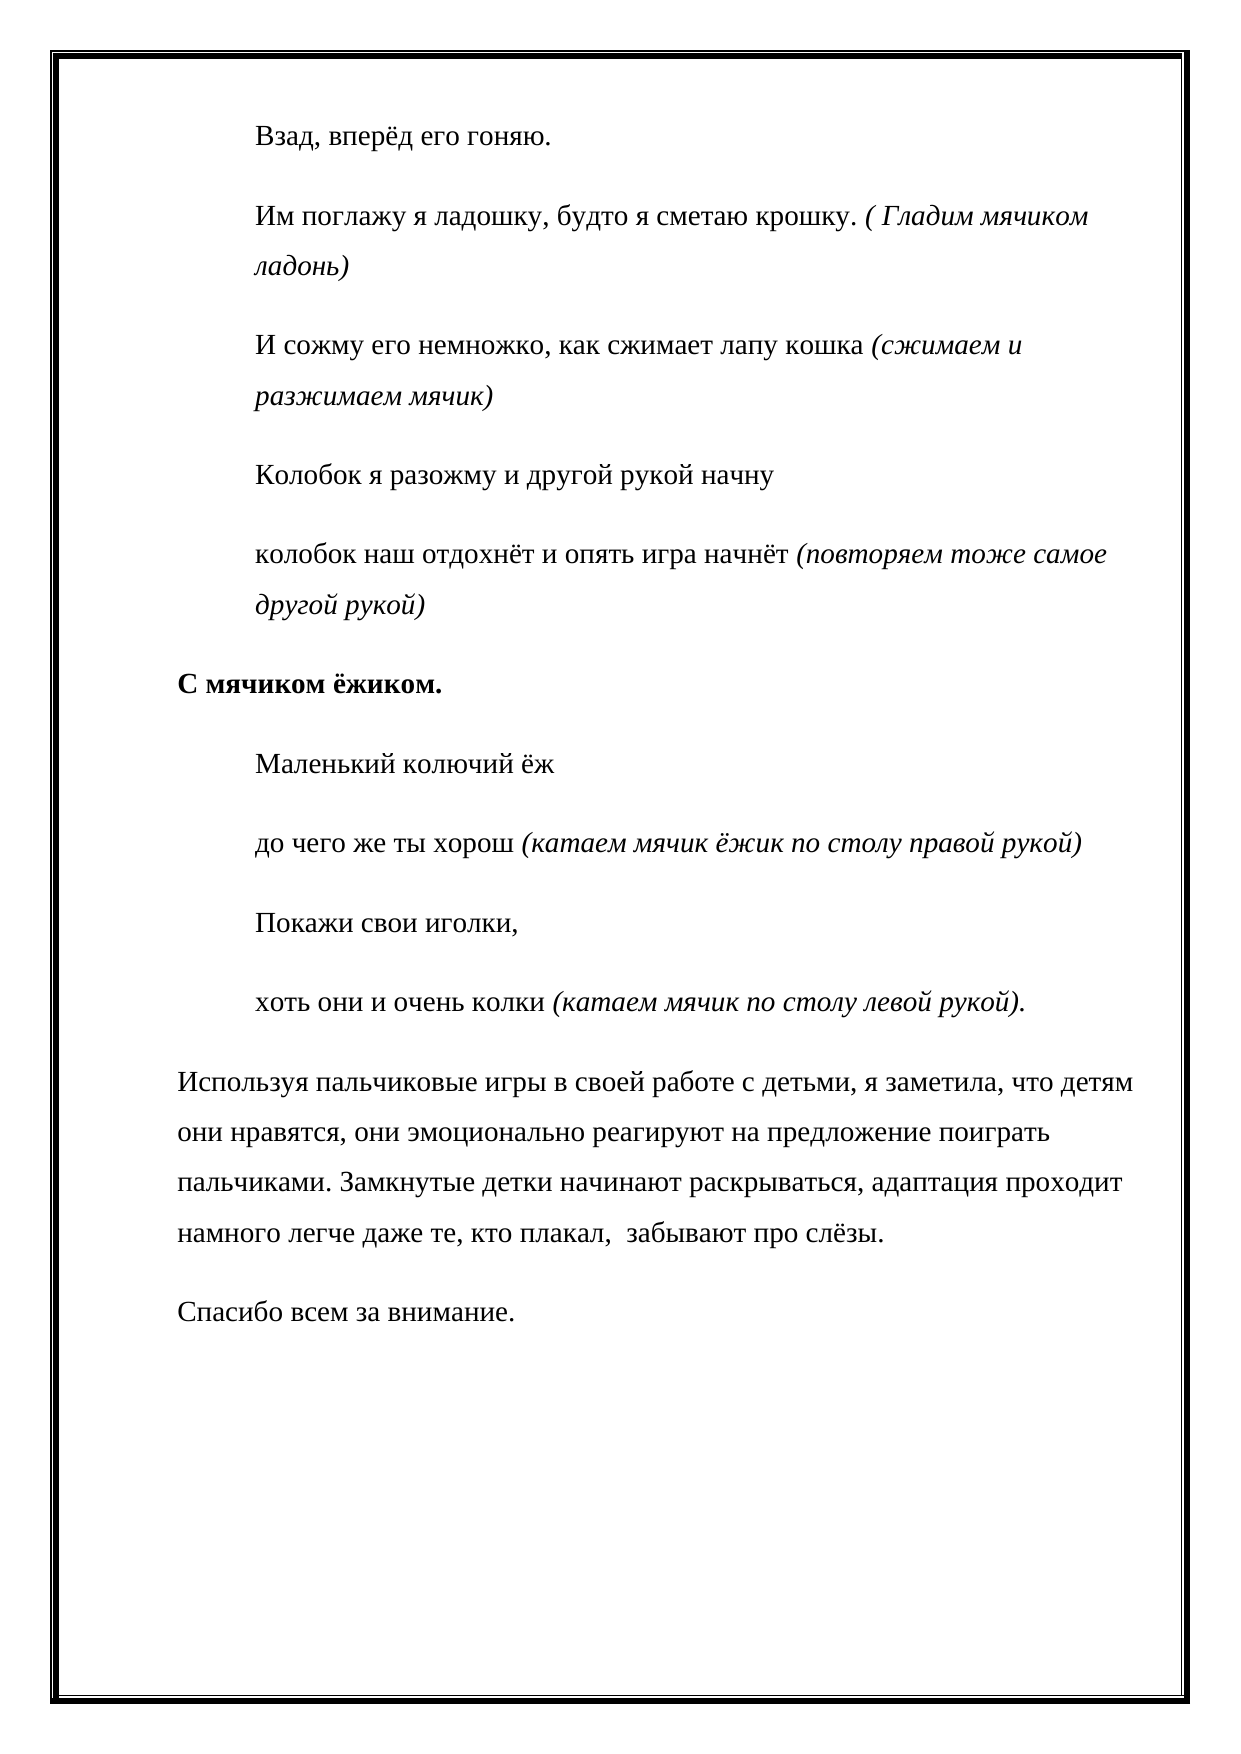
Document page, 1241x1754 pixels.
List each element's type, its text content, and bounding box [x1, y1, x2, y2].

text до чего же ты хорош (катаем мячик ёжик по столу правой рукой) [255, 825, 1152, 859]
text С мячиком ёжиком. [177, 666, 1152, 700]
text Спасибо всем за внимание. [177, 1294, 1152, 1328]
text Используя пальчиковые игры в своей работе с детьми, я заметила, что детям они нравятся, они эмоционально реагируют на предложение поиграть пальчиками. Замкнутые детки начинают раскрываться, адаптация проходит намного легче даже те, кто плакал, забывают про слёзы. [177, 1064, 1152, 1248]
text Колобок я разожму и другой рукой начну [255, 457, 1152, 491]
text Взад, вперёд его гоняю. [255, 118, 1152, 152]
text колобок наш отдохнёт и опять игра начнёт (повторяем тоже самое другой рукой) [255, 537, 1152, 621]
text Маленький колючий ёж [255, 746, 1152, 779]
text Им поглажу я ладошку, будто я сметаю крошку. ( Гладим мячиком ладонь) [255, 198, 1152, 281]
text хоть они и очень колки (катаем мячик по столу левой рукой). [255, 984, 1152, 1018]
text И сожму его немножко, как сжимает лапу кошка (сжимаем и разжимаем мячик) [255, 327, 1152, 411]
text Покажи свои иголки, [255, 905, 1152, 938]
